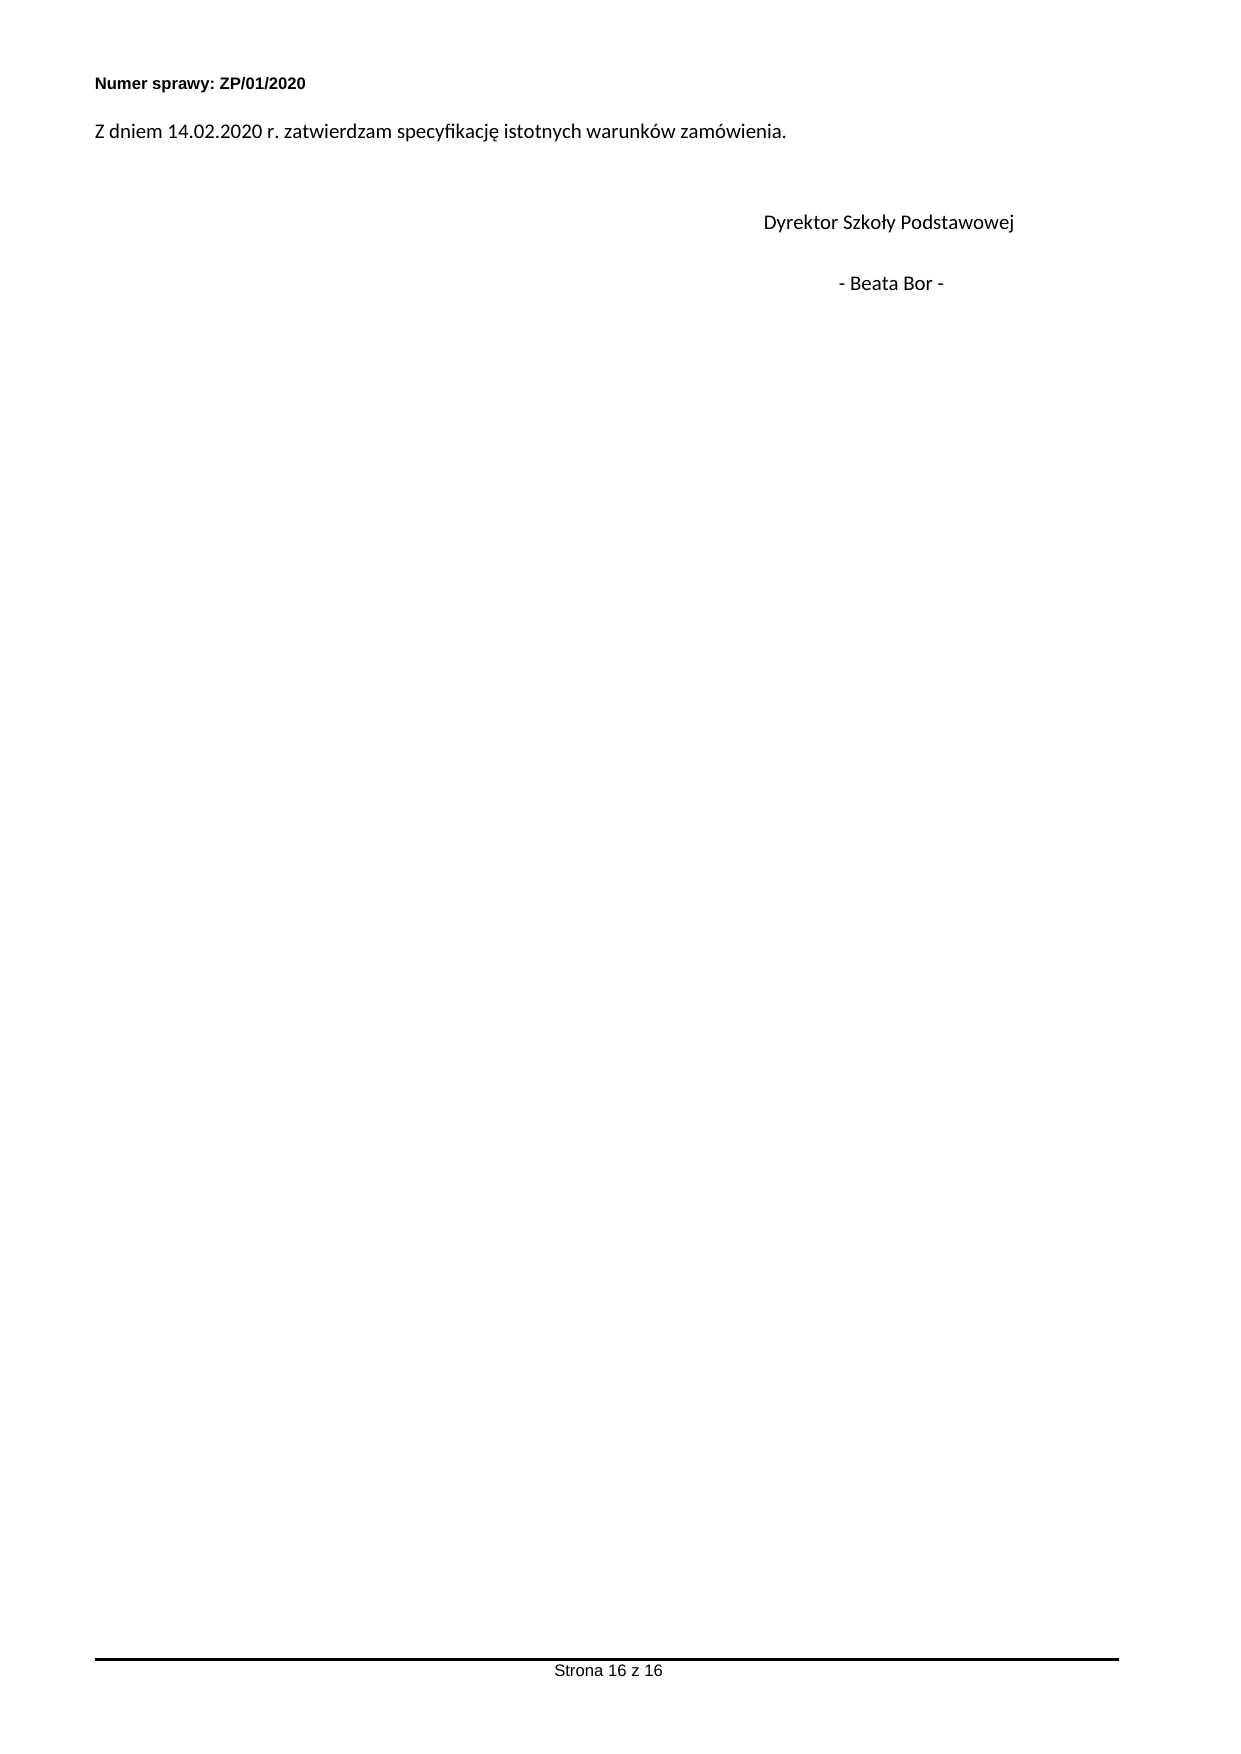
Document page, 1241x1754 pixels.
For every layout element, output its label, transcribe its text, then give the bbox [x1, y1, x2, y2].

text Dyrektor Szkoły Podstawowej [656, 209, 1122, 235]
text Z dniem 14.02.2020 r. zatwierdzam specyfikację istotnych warunków zamówienia. [94, 118, 1122, 143]
text - Beata Bor - [656, 270, 1122, 296]
